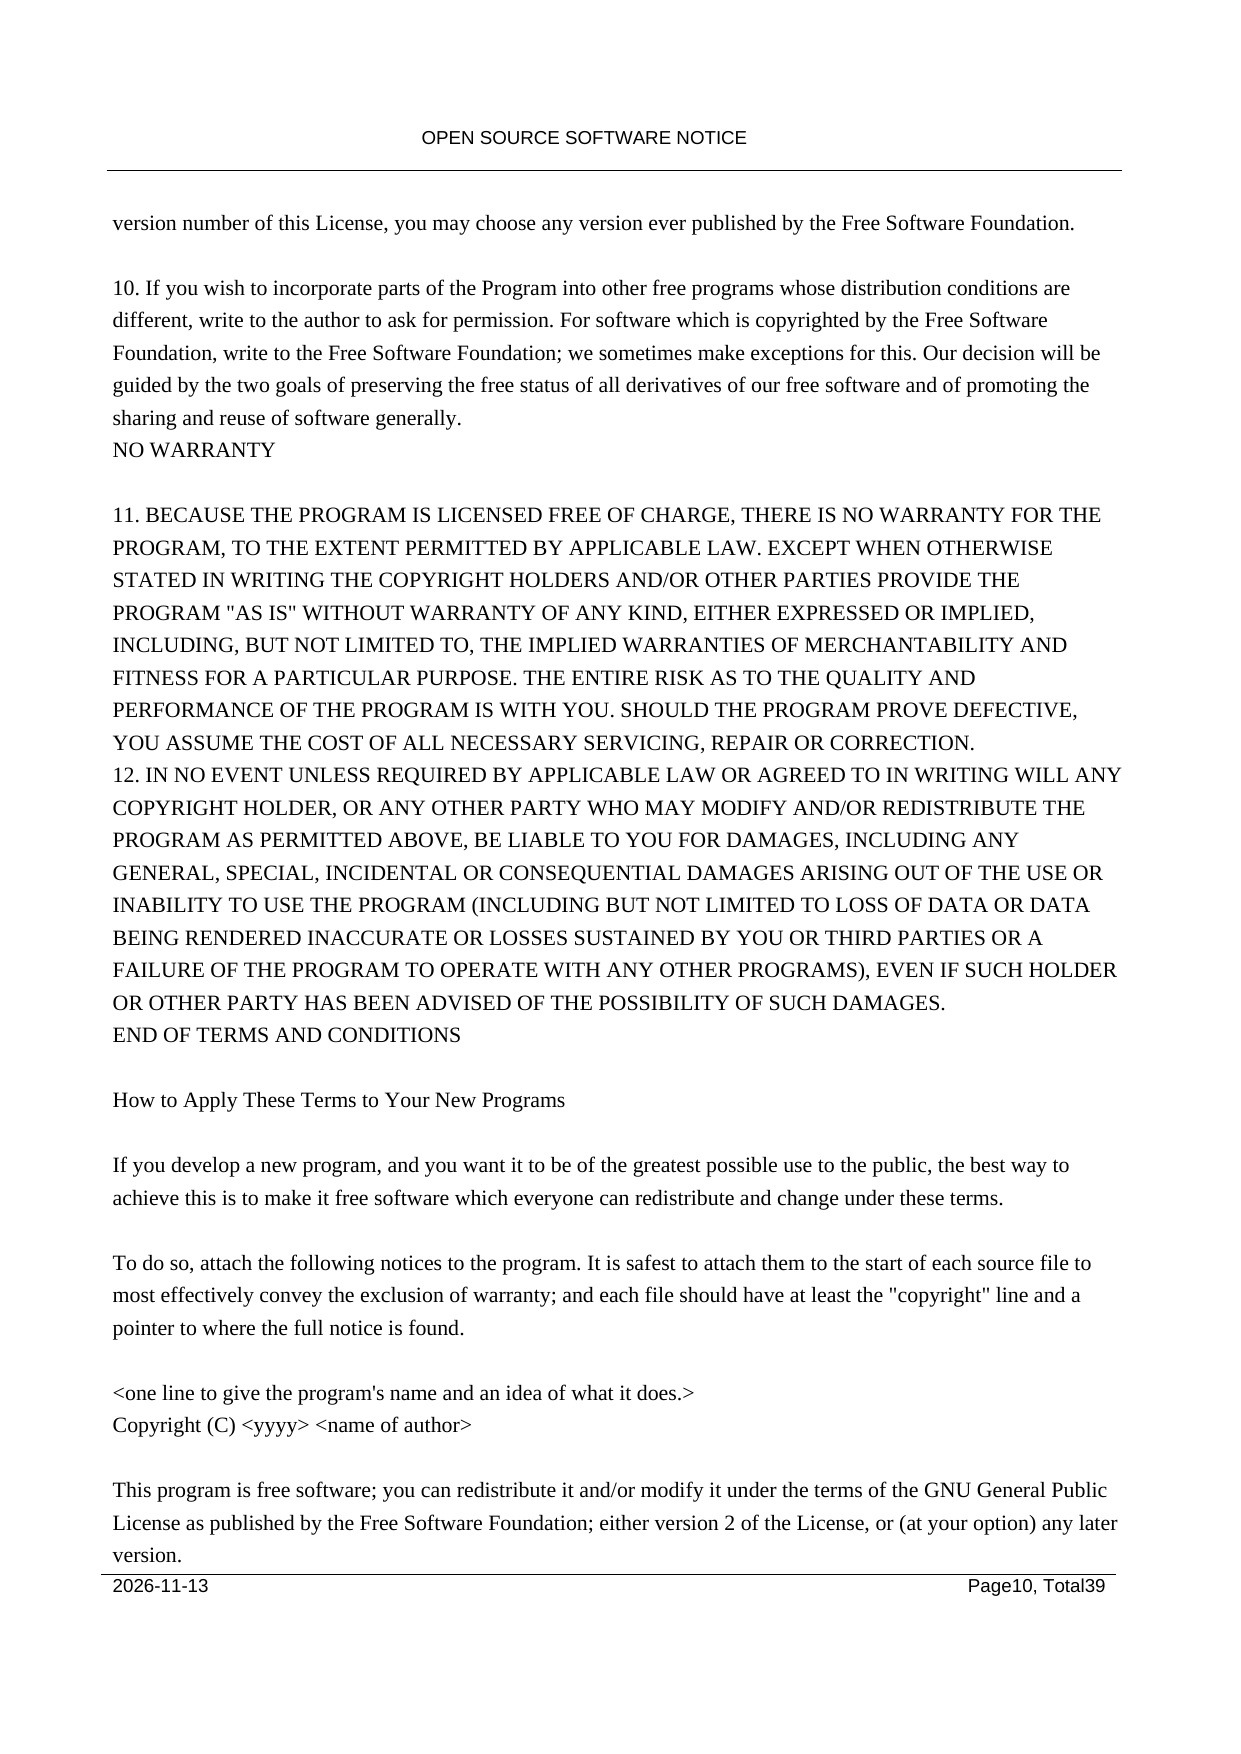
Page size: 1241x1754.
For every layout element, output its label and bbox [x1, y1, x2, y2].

text [112, 206, 1128, 1571]
